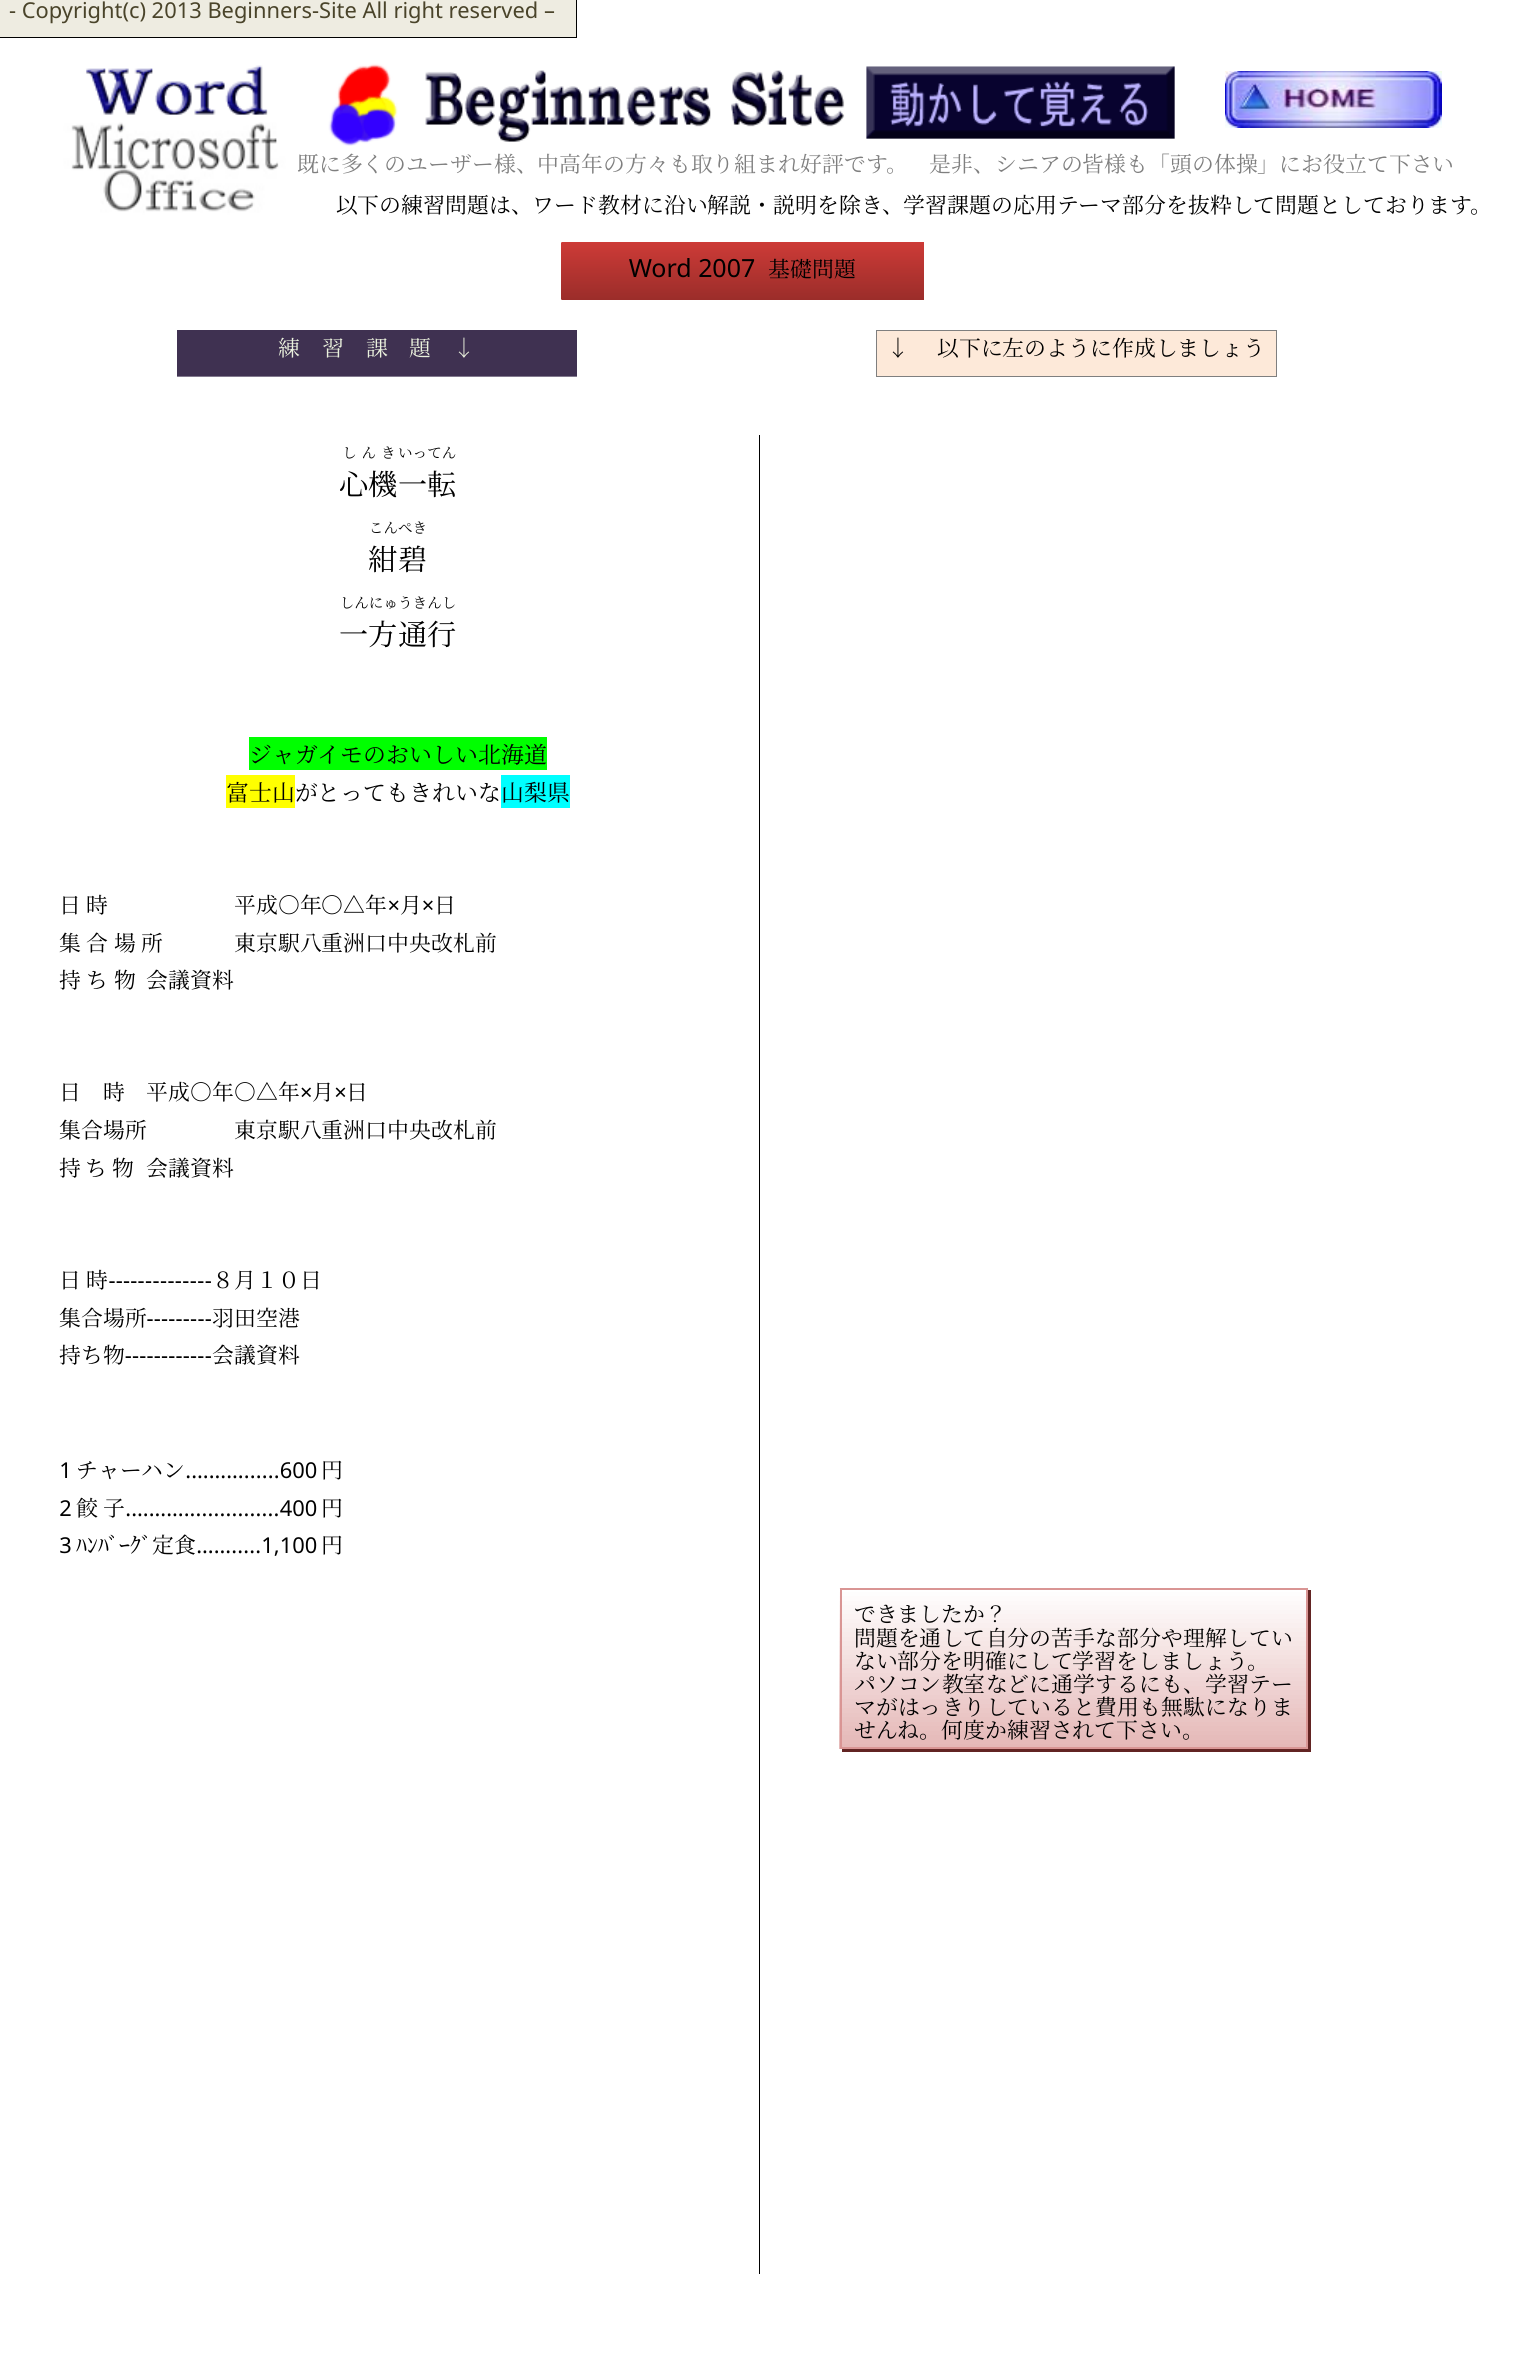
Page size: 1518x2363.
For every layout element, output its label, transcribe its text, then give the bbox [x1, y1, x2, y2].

picture [1225, 71, 1442, 128]
text 2餃 子 400円 [59, 1485, 737, 1523]
text 日 時 ８月１０日 [59, 1260, 737, 1298]
picture [302, 61, 1189, 146]
text 3ﾊﾝﾊﾞｰｸﾞ定食 1,100円 [59, 1523, 737, 1560]
text 集合場所 東京駅八重洲口中央改札前 [59, 1110, 737, 1148]
text 持ち物 会議資料 [59, 1335, 737, 1373]
text 富士山がとってもきれいな [59, 773, 737, 810]
text ジャガイモのおいしい [59, 735, 737, 773]
picture [63, 58, 286, 216]
text 集 合 場 所 東京駅八重洲口中央改札前 [59, 923, 737, 960]
text 持ち物 会議資料 [59, 1148, 737, 1185]
text 日 時 平成○年○△年×月×日 [59, 885, 737, 923]
text 集合場所 羽田空港 [59, 1298, 737, 1335]
text 1チャーハン 600円 [59, 1448, 737, 1485]
text 持 ち 物 会議資料 [59, 960, 737, 998]
text 日時 平成○年○△年×月×日 [59, 1073, 737, 1110]
